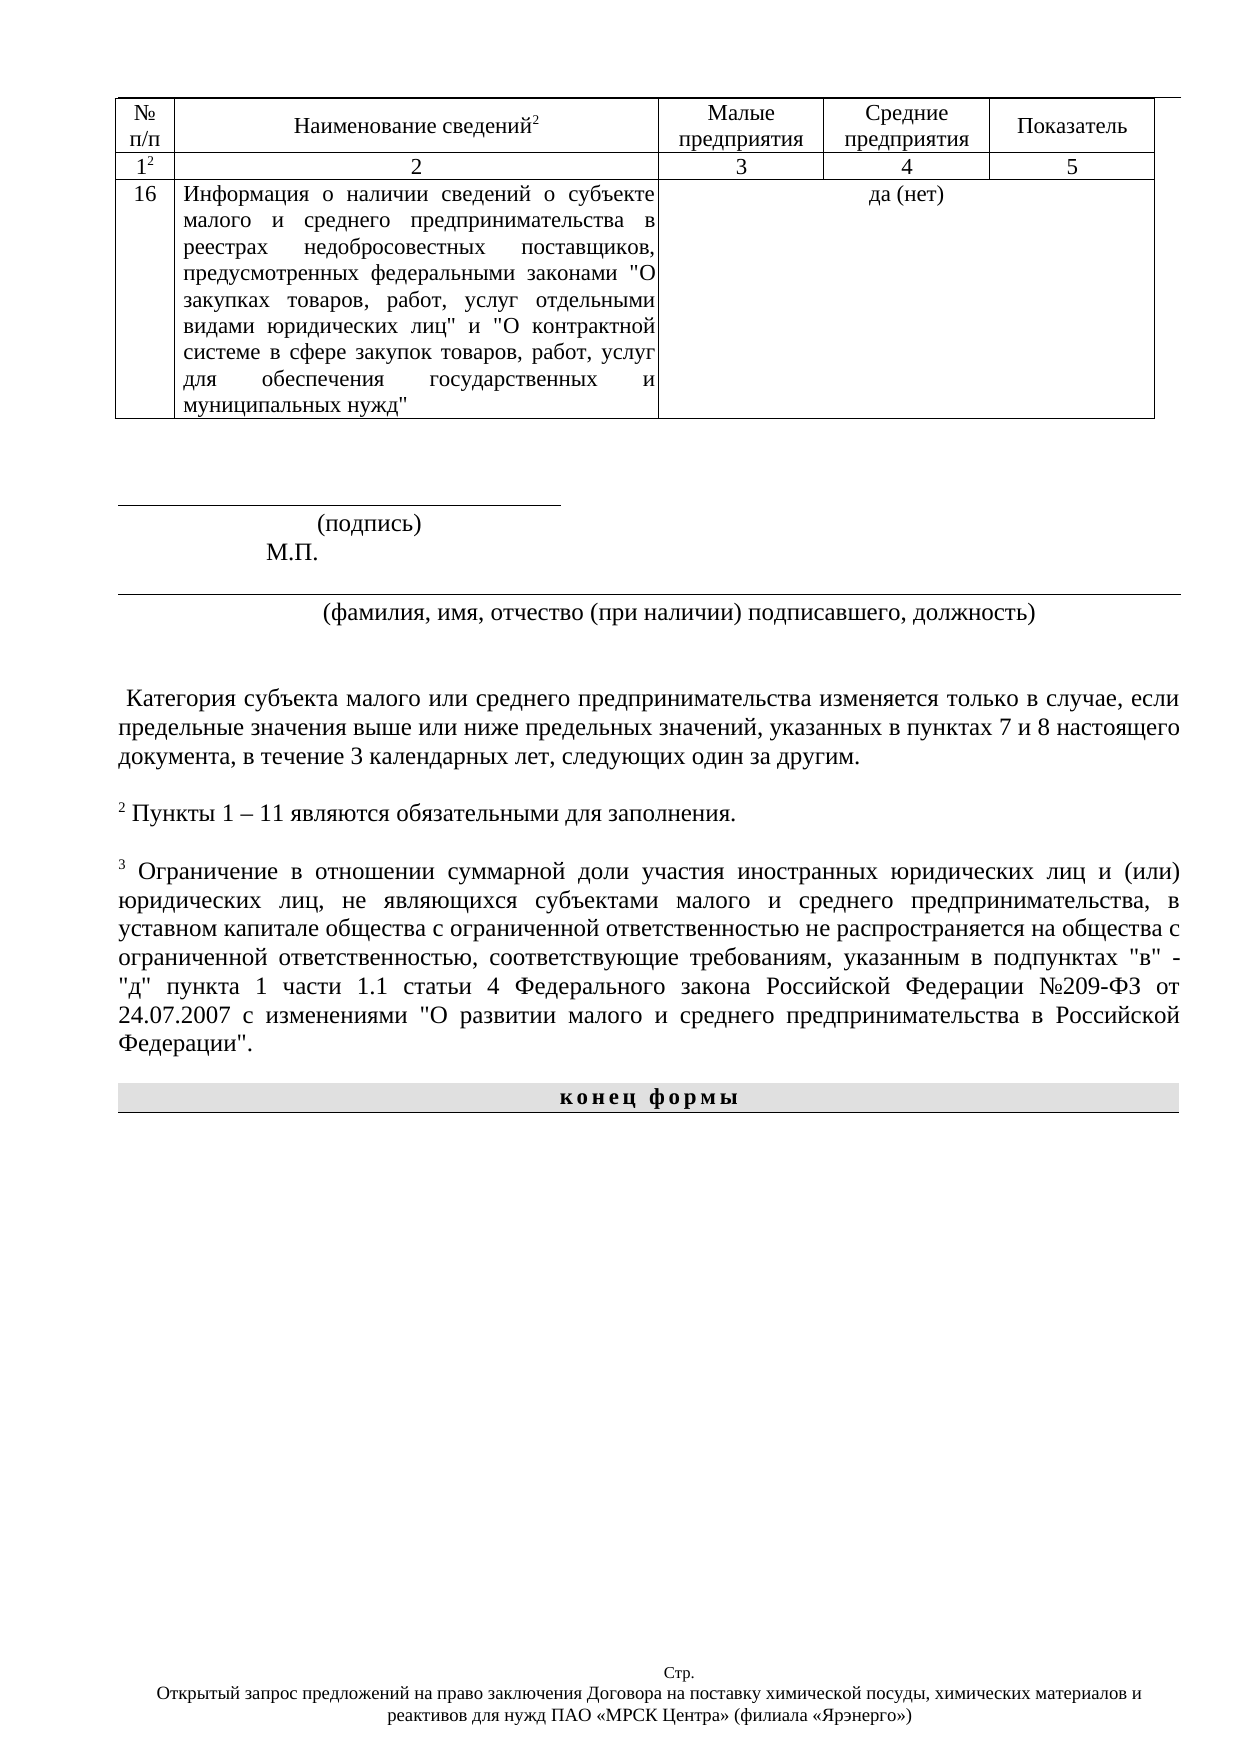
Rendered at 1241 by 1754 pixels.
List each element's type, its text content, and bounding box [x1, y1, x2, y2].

table_cell Информация о наличии сведений о субъекте малого и среднего предпринимательства в реестрах недобросовестных поставщиков, предусмотренных федеральными законами "О закупках товаров, работ, услуг отдельными видами юридических лиц" и "О контрактной системе в сфере закупок товаров, работ, услуг для обеспечения государственных и муниципальных нужд" [175, 180, 658, 417]
table_cell 2 [175, 153, 658, 179]
text 2 Пункты 1 – 11 являются обязательными для заполнения. [118, 798, 1181, 827]
text (фамилия, имя, отчество (при наличии) подписавшего, должность) [118, 595, 1181, 626]
table_cell 3 [659, 153, 823, 179]
table_cell 16 [116, 180, 174, 417]
text М.П. [207, 537, 1181, 565]
table_header Показатель [990, 99, 1154, 152]
text Категория субъекта малого или среднего предпринимательства изменяется только в случае, если предельные значения выше или ниже предельных значений, указанных в пунктах 7 и 8 настоящего документа, в течение 3 календарных лет, следующих один за другим. [118, 683, 1181, 770]
table_cell 5 [990, 153, 1154, 179]
table_cell 4 [824, 153, 989, 179]
table_header Малые предприятия [659, 99, 823, 152]
table_header № п/п [116, 99, 174, 152]
text (подпись) [118, 506, 561, 537]
table_cell 12 [116, 153, 174, 179]
text 3 Ограничение в отношении суммарной доли участия иностранных юридических лиц и (или) юридических лиц, не являющихся субъектами малого и среднего предпринимательства, в уставном капитале общества с ограниченной ответственностью не распространяется на общества с ограниченной ответственностью, соответствующие требованиям, указанным в подпунктах "в" - "д" пункта 1 части 1.1 статьи 4 Федерального закона Российской Федерации №209-ФЗ от 24.07.2007 с изменениями "О развитии малого и среднего предпринимательства в Российской Федерации". [118, 856, 1181, 1057]
text конец формы [118, 1083, 1179, 1112]
table_header Средние предприятия [824, 99, 989, 152]
table_header Наименование сведений2 [175, 99, 658, 152]
table_cell да (нет) [659, 180, 1154, 417]
